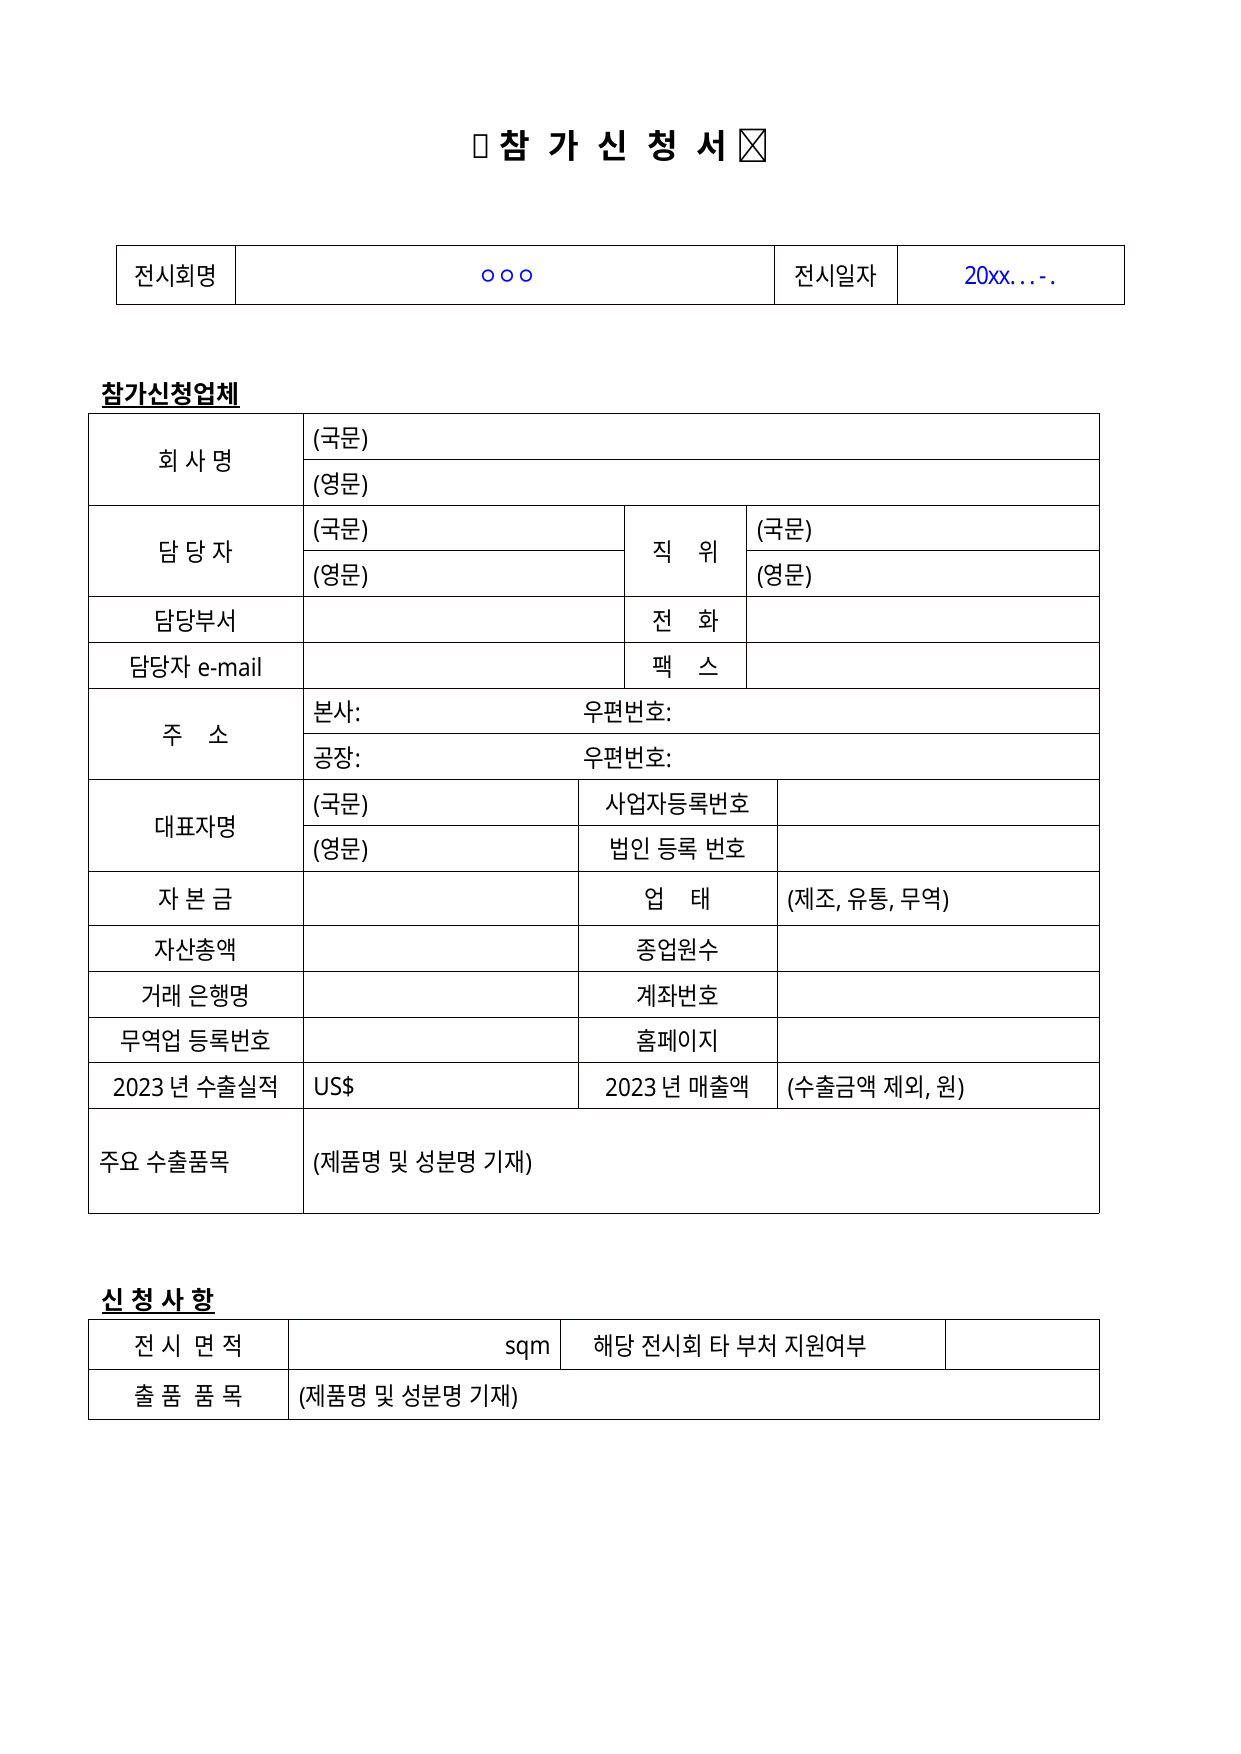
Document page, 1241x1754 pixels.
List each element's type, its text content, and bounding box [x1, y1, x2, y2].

table_cell 공장: 우편번호: [304, 734, 1099, 779]
table_header 전시회명 [117, 246, 235, 304]
table_header 20xx. . . - . [898, 246, 1124, 304]
table_cell 2023년 수출실적 [89, 1063, 303, 1108]
table_header ㅇㅇㅇ [236, 246, 774, 304]
table_cell [778, 780, 1099, 825]
table_cell [304, 1018, 578, 1062]
table_cell 담당자 e-mail [89, 643, 303, 688]
table_cell (영문) [747, 551, 1099, 596]
table_cell 팩 스 [625, 643, 746, 688]
table_cell (국문) [747, 506, 1099, 550]
text  참 가 신 청 서  [80, 118, 1160, 169]
table_cell [304, 872, 578, 925]
table_cell (제품명 및 성분명 기재) [289, 1370, 1099, 1419]
table_cell 홈페이지 [579, 1018, 777, 1062]
table_cell [778, 826, 1099, 871]
table_cell [778, 926, 1099, 971]
table_header 전시일자 [775, 246, 897, 304]
table_cell 담 당 자 [89, 506, 303, 596]
table_header (국문) [304, 414, 1099, 459]
table_header 회 사 명 [89, 414, 303, 505]
table_cell 담당부서 [89, 597, 303, 642]
text 참가신청업체 [80, 375, 1160, 413]
table_cell (국문) [304, 780, 578, 825]
table_cell [778, 972, 1099, 1017]
table_cell 자산총액 [89, 926, 303, 971]
table_cell 직 위 [625, 506, 746, 596]
table_header [946, 1320, 1099, 1369]
table_cell 출 품 품 목 [89, 1370, 288, 1419]
table_cell 사업자등록번호 [579, 780, 777, 825]
table_cell 주요 수출품목 [89, 1109, 303, 1213]
table_cell (영문) [304, 551, 624, 596]
table_cell [304, 926, 578, 971]
table_cell [304, 597, 624, 642]
table_cell (영문) [304, 826, 578, 871]
table_cell (국문) [304, 506, 624, 550]
table_cell 종업원수 [579, 926, 777, 971]
table_cell 법인 등록 번호 [579, 826, 777, 871]
table_cell [747, 597, 1099, 642]
text 신 청 사 항 [80, 1281, 1160, 1319]
table_cell 업 태 [579, 872, 777, 925]
table_cell 대표자명 [89, 780, 303, 871]
table_cell (영문) [304, 460, 1099, 505]
table_cell 주 소 [89, 689, 303, 779]
table_cell [747, 643, 1099, 688]
table_cell (수출금액 제외, 원) [778, 1063, 1099, 1108]
table_header 전 시 면 적 [89, 1320, 288, 1369]
table_cell [778, 1018, 1099, 1062]
table_cell US$ [304, 1063, 578, 1108]
table_cell (제품명 및 성분명 기재) [304, 1109, 1099, 1213]
table_cell 자 본 금 [89, 872, 303, 925]
table_cell 전 화 [625, 597, 746, 642]
table_cell 거래 은행명 [89, 972, 303, 1017]
table_cell 본사: 우편번호: [304, 689, 1099, 733]
table_cell 2023년 매출액 [579, 1063, 777, 1108]
table_cell [304, 643, 624, 688]
table_cell (제조, 유통, 무역) [778, 872, 1099, 925]
table_cell 계좌번호 [579, 972, 777, 1017]
table_header sqm [289, 1320, 560, 1369]
table_header 해당 전시회 타 부처 지원여부 [561, 1320, 945, 1369]
table_cell [304, 972, 578, 1017]
table_cell 무역업 등록번호 [89, 1018, 303, 1062]
